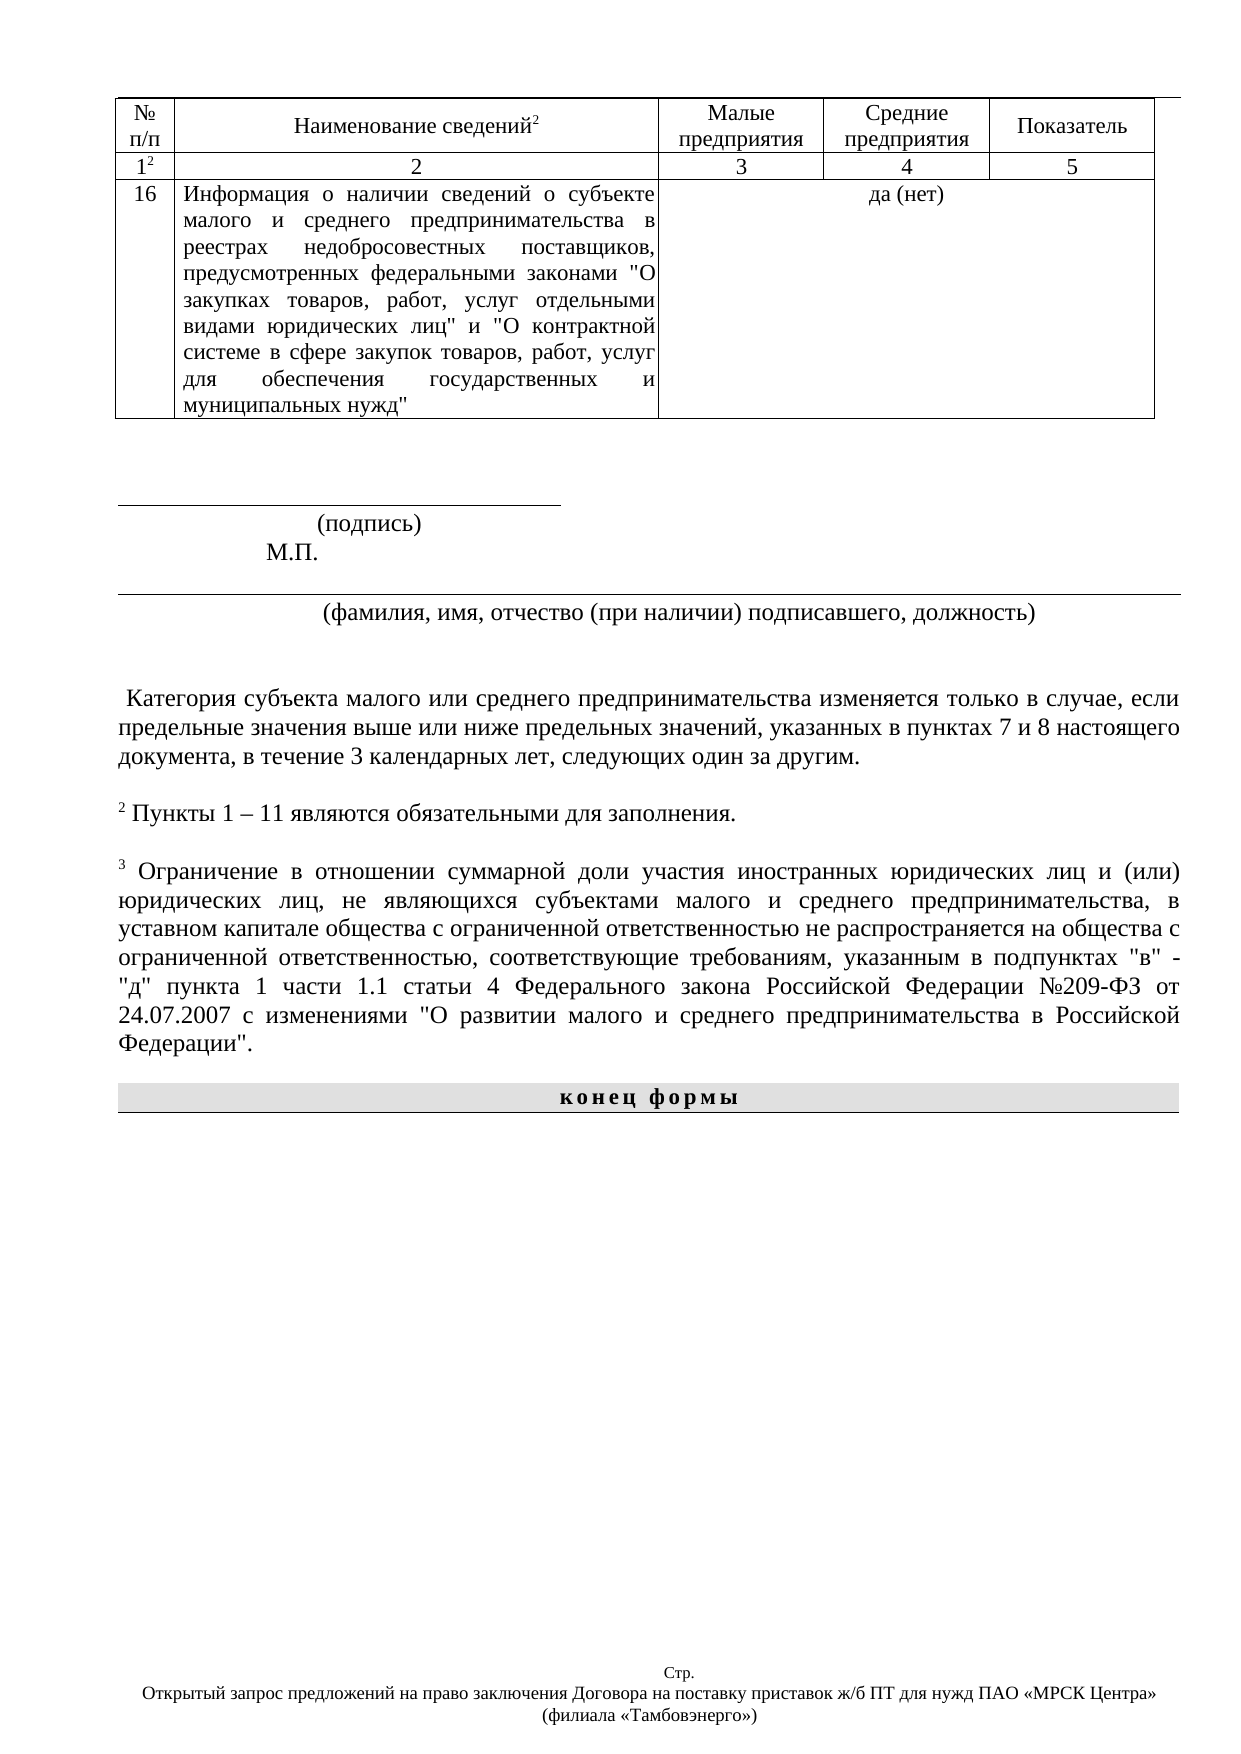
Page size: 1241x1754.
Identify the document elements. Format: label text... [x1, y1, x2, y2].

table_cell да (нет) [659, 180, 1154, 417]
text Категория субъекта малого или среднего предпринимательства изменяется только в случае, если предельные значения выше или ниже предельных значений, указанных в пунктах 7 и 8 настоящего документа, в течение 3 календарных лет, следующих один за другим. [118, 683, 1181, 770]
table_cell 2 [175, 153, 658, 179]
text 3 Ограничение в отношении суммарной доли участия иностранных юридических лиц и (или) юридических лиц, не являющихся субъектами малого и среднего предпринимательства, в уставном капитале общества с ограниченной ответственностью не распространяется на общества с ограниченной ответственностью, соответствующие требованиям, указанным в подпунктах "в" - "д" пункта 1 части 1.1 статьи 4 Федерального закона Российской Федерации №209-ФЗ от 24.07.2007 с изменениями "О развитии малого и среднего предпринимательства в Российской Федерации". [118, 856, 1181, 1057]
table_cell 12 [116, 153, 174, 179]
table_header Показатель [990, 99, 1154, 152]
table_header № п/п [116, 99, 174, 152]
table_cell 3 [659, 153, 823, 179]
table_cell Информация о наличии сведений о субъекте малого и среднего предпринимательства в реестрах недобросовестных поставщиков, предусмотренных федеральными законами "О закупках товаров, работ, услуг отдельными видами юридических лиц" и "О контрактной системе в сфере закупок товаров, работ, услуг для обеспечения государственных и муниципальных нужд" [175, 180, 658, 417]
table_header Наименование сведений2 [175, 99, 658, 152]
text 2 Пункты 1 – 11 являются обязательными для заполнения. [118, 798, 1181, 827]
table_cell 4 [824, 153, 989, 179]
table_cell 5 [990, 153, 1154, 179]
text М.П. [207, 537, 1181, 565]
text конец формы [118, 1083, 1179, 1112]
text (фамилия, имя, отчество (при наличии) подписавшего, должность) [118, 595, 1181, 626]
table_header Малые предприятия [659, 99, 823, 152]
table_header Средние предприятия [824, 99, 989, 152]
table_cell 16 [116, 180, 174, 417]
text (подпись) [118, 506, 561, 537]
